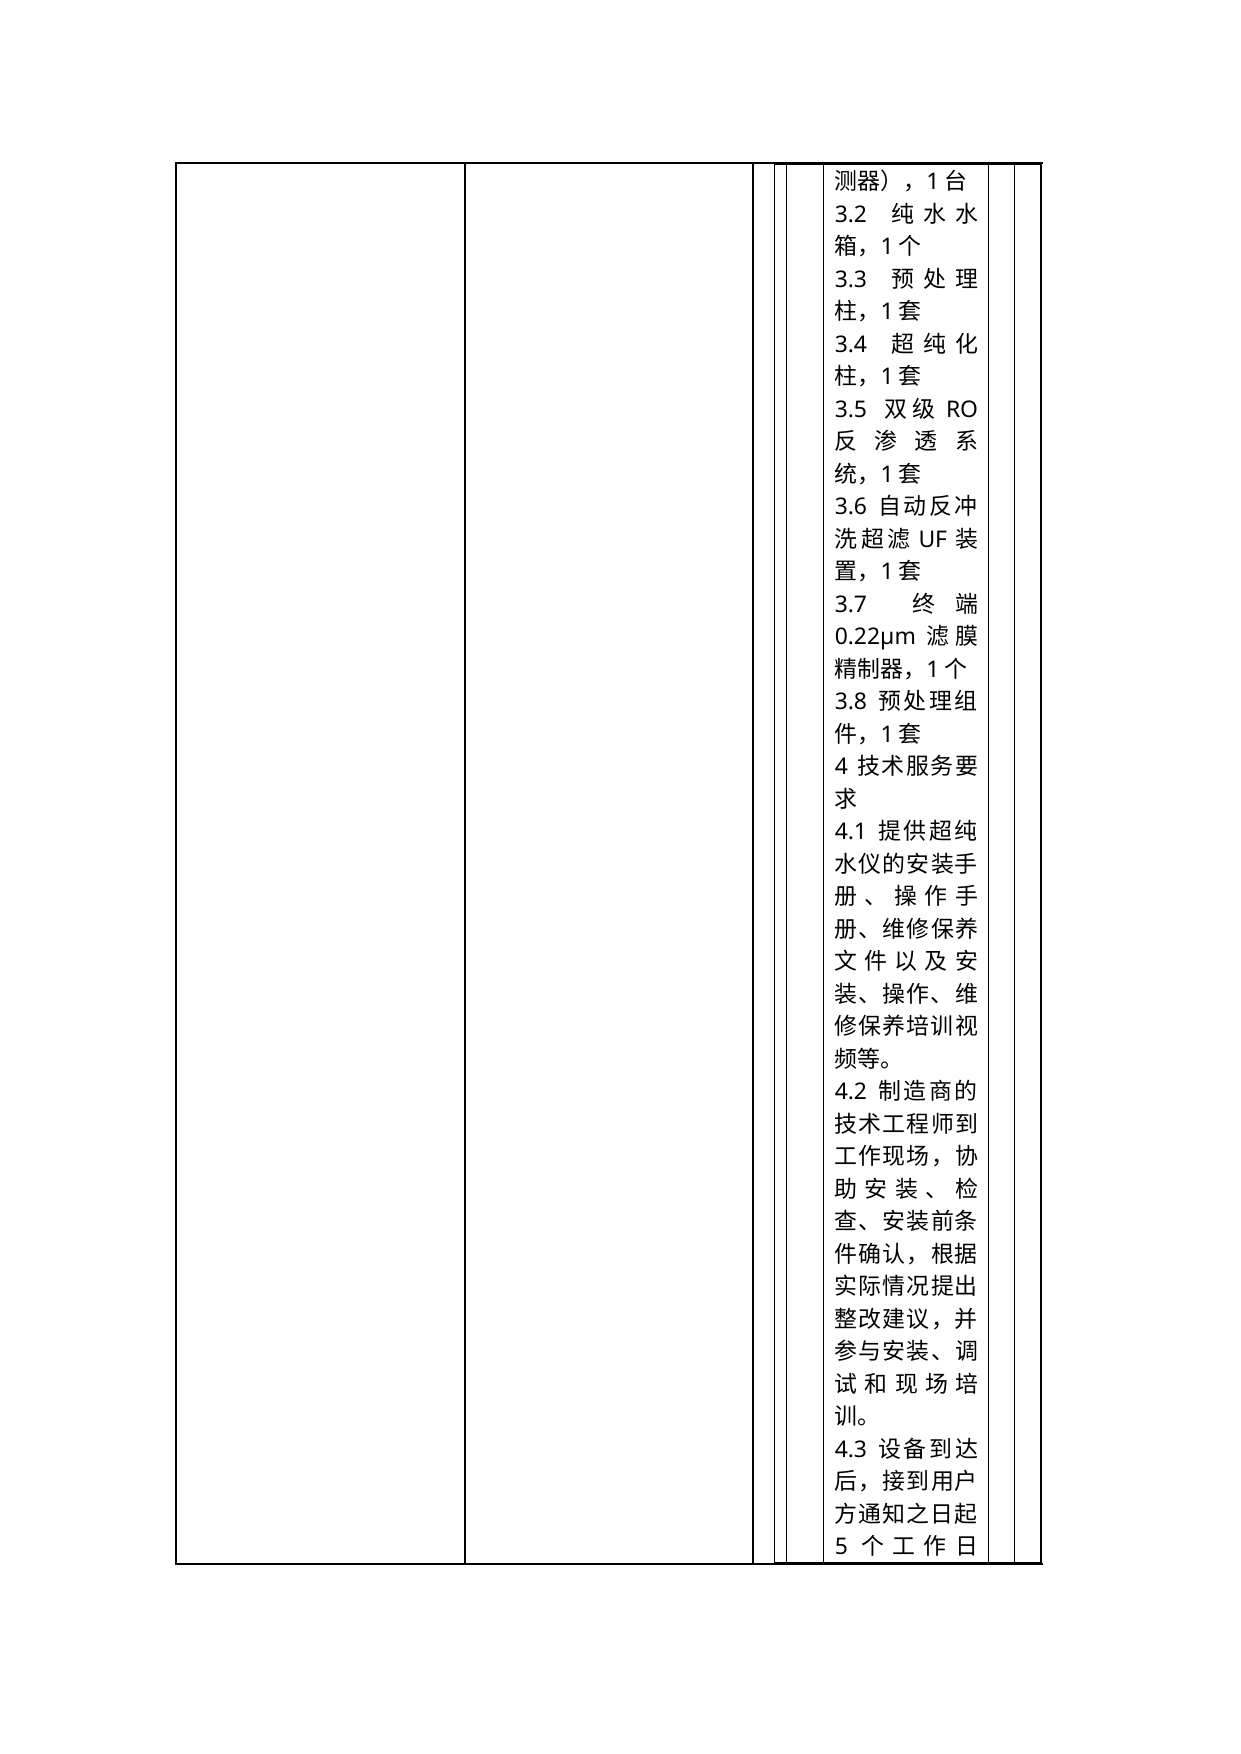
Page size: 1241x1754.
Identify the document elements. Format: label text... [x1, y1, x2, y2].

table_cell [1015, 165, 1040, 1562]
table_cell [754, 164, 774, 1563]
table_cell [775, 165, 786, 1562]
table_cell [989, 165, 1014, 1562]
table_cell [824, 165, 988, 1562]
table_cell 1 [177, 164, 464, 1563]
table_cell ▲ [466, 164, 752, 1563]
table_cell [787, 165, 823, 1562]
